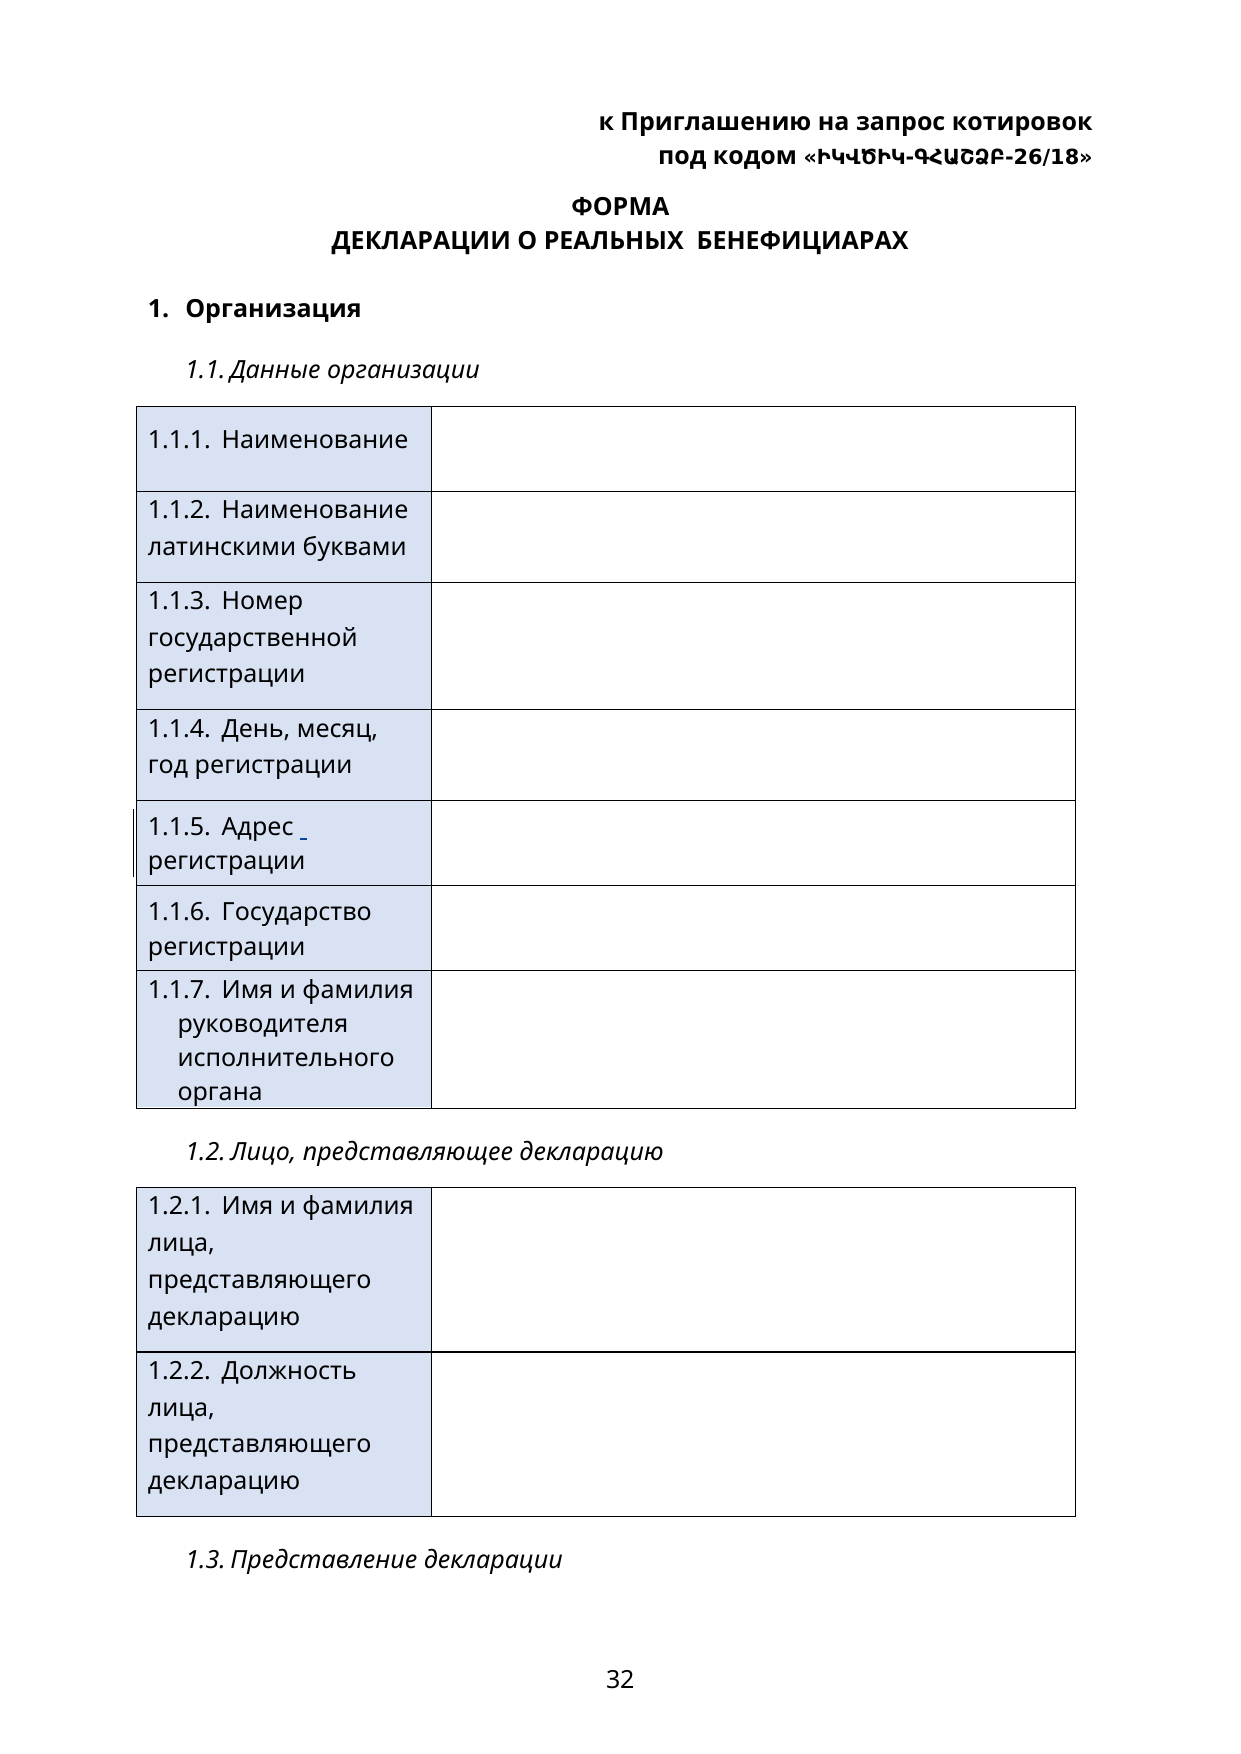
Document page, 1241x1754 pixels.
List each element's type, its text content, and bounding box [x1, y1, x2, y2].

table_cell Наименование латинскими буквами [137, 492, 431, 582]
table_header [432, 1188, 1075, 1351]
table_cell Должность лица, представляющего декларацию [137, 1353, 431, 1516]
text ФОРМА [148, 188, 1092, 222]
table_cell [432, 971, 1075, 1107]
table_cell [432, 583, 1075, 709]
table_cell Имя и фамилия руководителя исполнительного органа [137, 971, 431, 1107]
table_cell Номер государственной регистрации [137, 583, 431, 709]
text к Приглашению на запрос котировок под кодом «ԻԿՎԾԻԿ-ԳՀԱՇՁԲ-26/18» [148, 103, 1092, 172]
table_cell День, месяц, год регистрации [137, 710, 431, 800]
text ДЕКЛАРАЦИИ О РЕАЛЬНЫХ БЕНЕФИЦИАРАХ [148, 222, 1092, 256]
table_header Наименование [137, 407, 431, 491]
table_cell [432, 492, 1075, 582]
list Данные организации [185, 352, 1092, 386]
table_cell [432, 710, 1075, 800]
table_cell [432, 1353, 1075, 1516]
table_cell Государство регистрации [137, 886, 431, 970]
table_header [432, 407, 1075, 491]
table_cell [432, 801, 1075, 885]
table_cell Адрес регистрации [137, 801, 431, 885]
table_header Имя и фамилия лица, представляющего декларацию [137, 1188, 431, 1351]
table_cell [432, 886, 1075, 970]
list Представление декларации [185, 1542, 1092, 1576]
list Лицо, представляющее декларацию [185, 1133, 1092, 1168]
list Организация [148, 290, 1092, 324]
